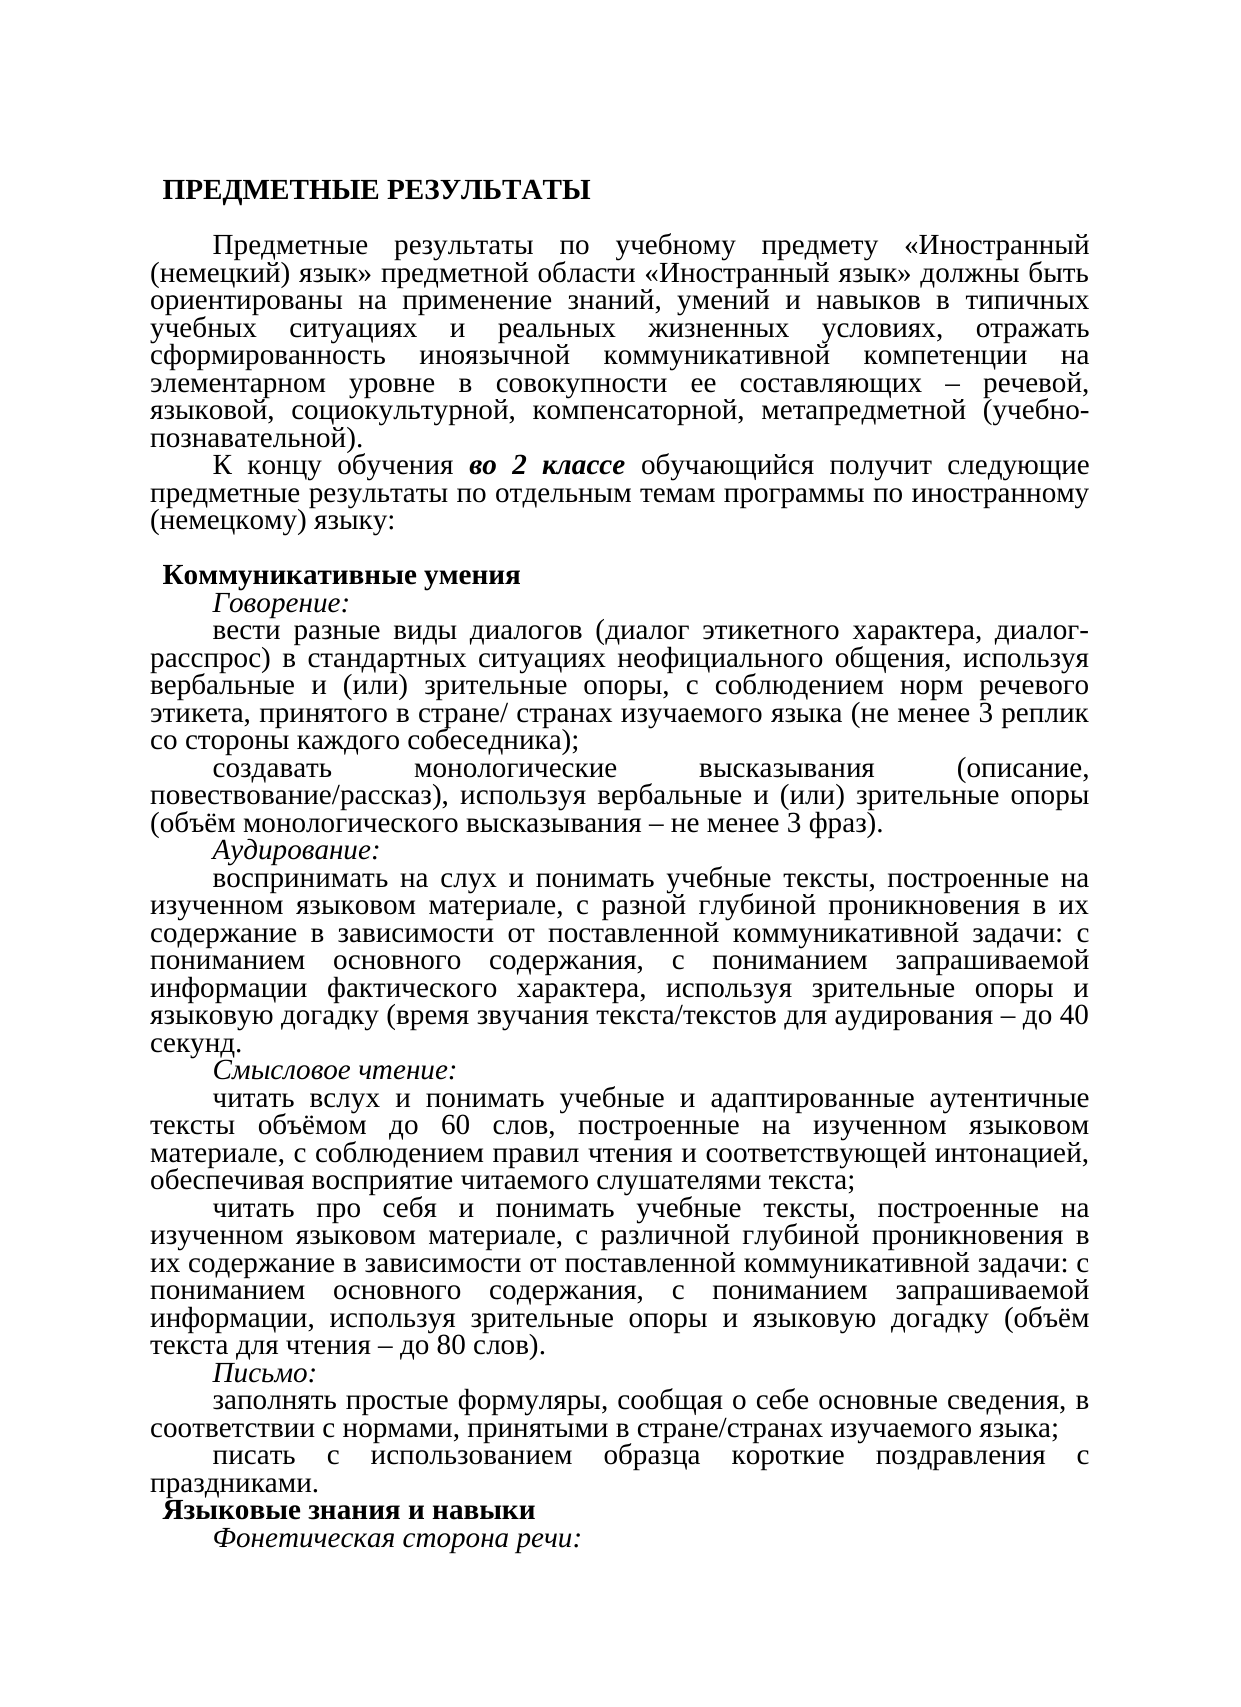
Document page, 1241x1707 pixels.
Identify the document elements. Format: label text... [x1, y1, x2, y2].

text Смысловое чтение: [150, 1057, 1090, 1085]
text создавать монологические высказывания (описание, повествование/рассказ), используя вербальные и (или) зрительные опоры (объём монологического высказывания – не менее 3 фраз). [150, 755, 1090, 837]
text Коммуникативные умения [162, 562, 1090, 590]
text Предметные результаты по учебному предмету «Иностранный (немецкий) язык» предметной области «Иностранный язык» должны быть ориентированы на применение знаний, умений и навыков в типичных учебных ситуациях и реальных жизненных условиях, отражать сформированность иноязычной коммуникативной компетенции на элементарном уровне в совокупности ее составляющих – речевой, языковой, социокультурной, компенсаторной, метапредметной (учебно-познавательной). [150, 232, 1090, 452]
text Языковые знания и навыки [162, 1497, 1090, 1525]
text писать с использованием образца короткие поздравления с праздниками. [150, 1442, 1090, 1497]
text читать про себя и понимать учебные тексты, построенные на изученном языковом материале, с различной глубиной проникновения в их содержание в зависимости от поставленной коммуникативной задачи: с пониманием основного содержания, с пониманием запрашиваемой информации, используя зрительные опоры и языковую догадку (объём текста для чтения – до 80 слов). [150, 1195, 1090, 1360]
text Аудирование: [150, 837, 1090, 865]
text К концу обучения во 2 классе обучающийся получит следующие предметные результаты по отдельным темам программы по иностранному (немецкому) языку: [150, 452, 1090, 535]
text заполнять простые формуляры, сообщая о себе основные сведения, в соответствии с нормами, принятыми в стране/странах изучаемого языка; [150, 1387, 1090, 1442]
text Фонетическая сторона речи: [150, 1525, 1090, 1552]
text Говорение: [150, 590, 1090, 617]
text Письмо: [150, 1360, 1090, 1387]
text ПРЕДМЕТНЫЕ РЕЗУЛЬТАТЫ [162, 177, 1090, 205]
text читать вслух и понимать учебные и адаптированные аутентичные тексты объёмом до 60 слов, построенные на изученном языковом материале, с соблюдением правил чтения и соответствующей интонацией, обеспечивая восприятие читаемого слушателями текста; [150, 1085, 1090, 1195]
text вести разные виды диалогов (диалог этикетного характера, диалог-расспрос) в стандартных ситуациях неофициального общения, используя вербальные и (или) зрительные опоры, с соблюдением норм речевого этикета, принятого в стране/ странах изучаемого языка (не менее 3 реплик со стороны каждого собеседника); [150, 617, 1090, 755]
text воспринимать на слух и понимать учебные тексты, построенные на изученном языковом материале, с разной глубиной проникновения в их содержание в зависимости от поставленной коммуникативной задачи: с пониманием основного содержания, с пониманием запрашиваемой информации фактического характера, используя зрительные опоры и языковую догадку (время звучания текста/текстов для аудирования – до 40 секунд. [150, 865, 1090, 1057]
